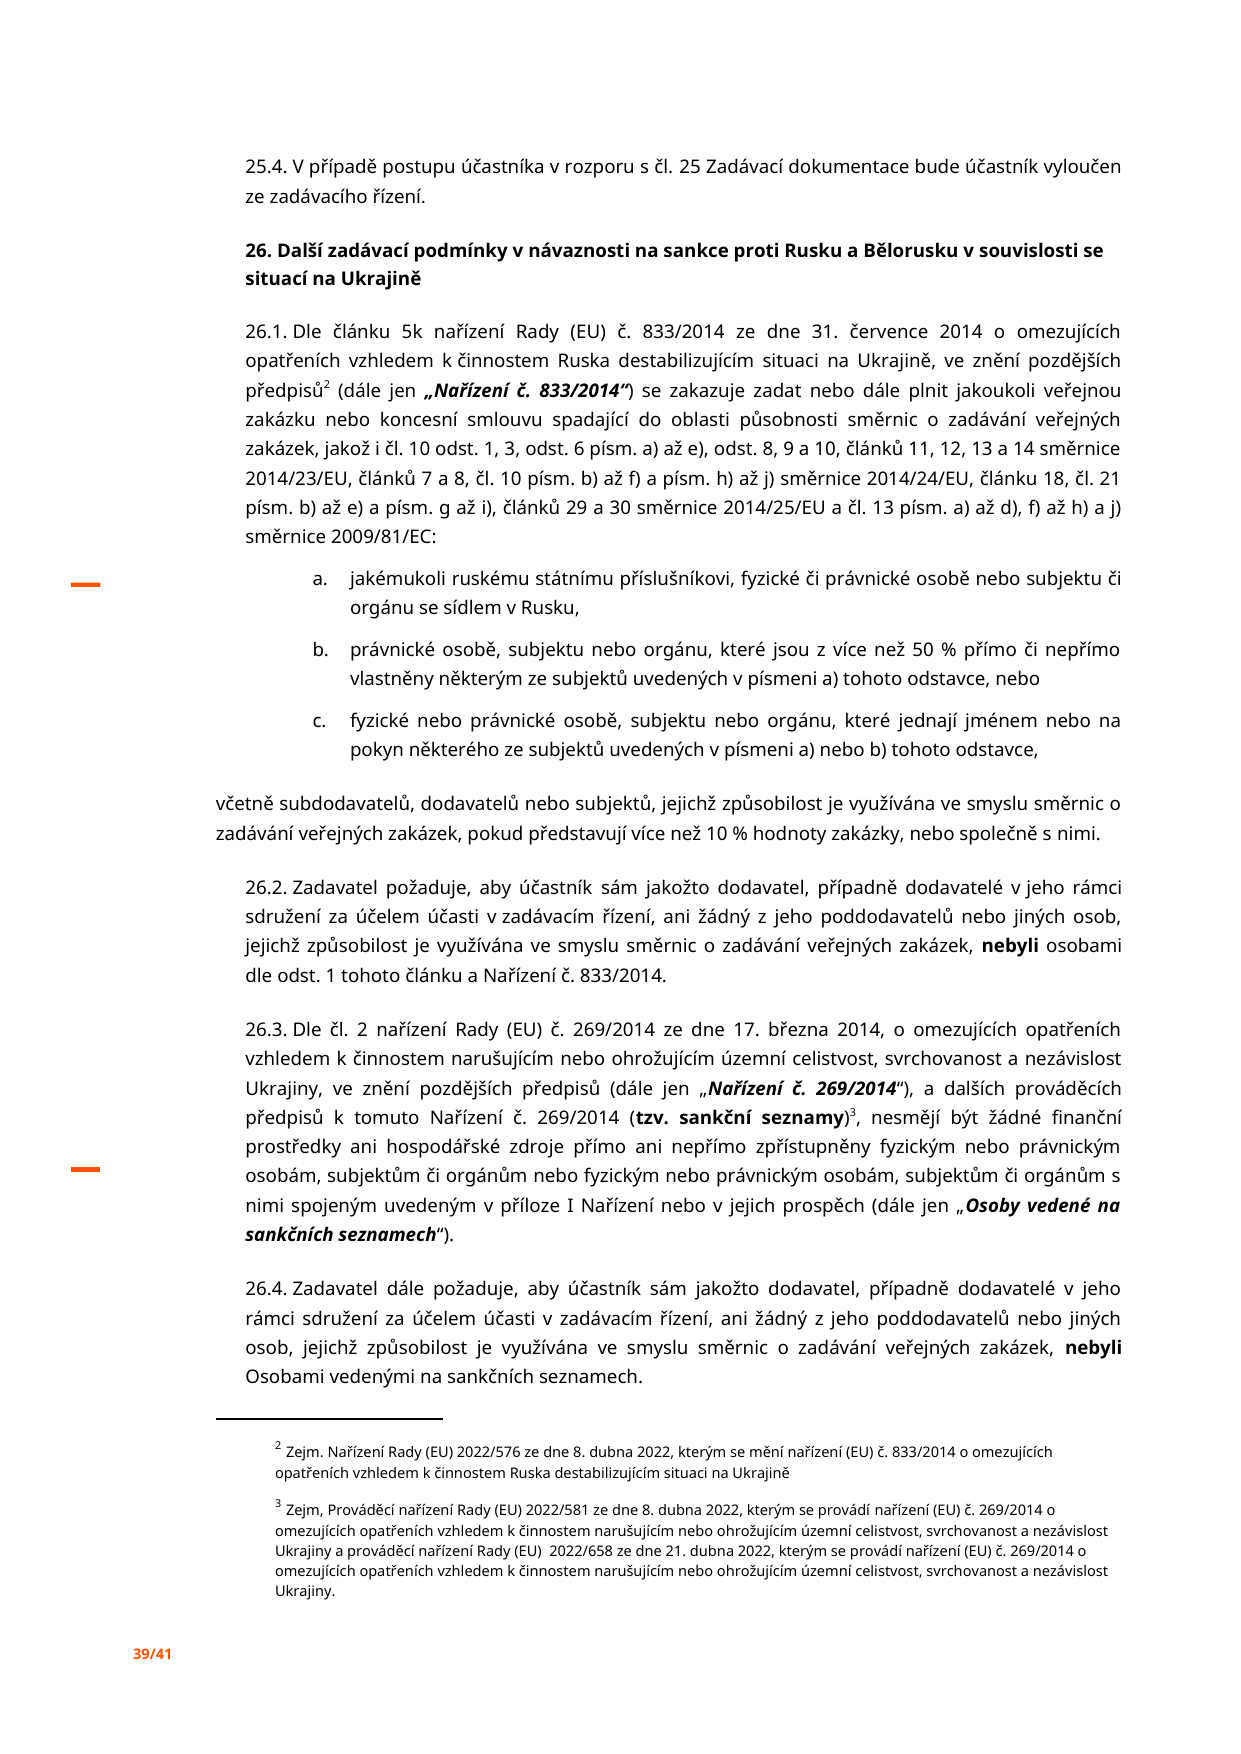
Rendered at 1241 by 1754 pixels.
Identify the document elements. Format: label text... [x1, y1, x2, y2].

text Dle článku 5k nařízení Rady (EU) č. 833/2014 ze dne 31. července 2014 o omezujících opatřeních vzhledem k činnostem Ruska destabilizujícím situaci na Ukrajině, ve znění pozdějších předpisů (dále jen „Nařízení č. 833/2014“) se zakazuje zadat nebo dále plnit jakoukoli veřejnou zakázku nebo koncesní smlouvu spadající do oblasti působnosti směrnic o zadávání veřejných zakázek, jakož i čl. 10 odst. 1, 3, odst. 6 písm. a) až e), odst. 8, 9 a 10, článků 11, 12, 13 a 14 směrnice 2014/23/EU, článků 7 a 8, čl. 10 písm. b) až f) a písm. h) až j) směrnice 2014/24/EU, článku 18, čl. 21 písm. b) až e) a písm. g až i), článků 29 a 30 směrnice 2014/25/EU a čl. 13 písm. a) až d), f) až h) a j) směrnice 2009/81/EC: [245, 318, 1122, 549]
text Dle čl. 2 nařízení Rady (EU) č. 269/2014 ze dne 17. března 2014, o omezujících opatřeních vzhledem k činnostem narušujícím nebo ohrožujícím územní celistvost, svrchovanost a nezávislost Ukrajiny, ve znění pozdějších předpisů (dále jen „Nařízení č. 269/2014“), a dalších prováděcích předpisů k tomuto Nařízení č. 269/2014 (tzv. sankční seznamy), nesmějí být žádné finanční prostředky ani hospodářské zdroje přímo ani nepřímo zpřístupněny fyzickým nebo právnickým osobám, subjektům či orgánům nebo fyzickým nebo právnickým osobám, subjektům či orgánům s nimi spojeným uvedeným v příloze I Nařízení nebo v jejich prospěch (dále jen „Osoby vedené na sankčních seznamech“). [245, 1016, 1122, 1247]
list včetně subdodavatelů, dodavatelů nebo subjektů, jejichž způsobilost je využívána ve smyslu směrnic o zadávání veřejných zakázek, pokud představují více než 10 % hodnoty zakázky, nebo společně s nimi. [216, 791, 1122, 846]
text V případě postupu účastníka v rozporu s čl. 25 Zadávací dokumentace bude účastník vyloučen ze zadávacího řízení. [245, 154, 1122, 209]
list právnické osobě, subjektu nebo orgánu, které jsou z více než 50 % přímo či nepřímo vlastněny některým ze subjektů uvedených v písmeni a) tohoto odstavce, nebo [312, 636, 1122, 691]
list jakémukoli ruskému státnímu příslušníkovi, fyzické či právnické osobě nebo subjektu či orgánu se sídlem v Rusku, [312, 565, 1122, 620]
list fyzické nebo právnické osobě, subjektu nebo orgánu, které jednají jménem nebo na pokyn některého ze subjektů uvedených v písmeni a) nebo b) tohoto odstavce, [312, 707, 1122, 762]
text Další zadávací podmínky v návaznosti na sankce proti Rusku a Bělorusku v souvislosti se situací na Ukrajině [245, 237, 1122, 291]
text Zadavatel dále požaduje, aby účastník sám jakožto dodavatel, případně dodavatelé v jeho rámci sdružení za účelem účasti v zadávacím řízení, ani žádný z jeho poddodavatelů nebo jiných osob, jejichž způsobilost je využívána ve smyslu směrnic o zadávání veřejných zakázek, nebyli Osobami vedenými na sankčních seznamech. [245, 1276, 1122, 1389]
text Zadavatel požaduje, aby účastník sám jakožto dodavatel, případně dodavatelé v jeho rámci sdružení za účelem účasti v zadávacím řízení, ani žádný z jeho poddodavatelů nebo jiných osob, jejichž způsobilost je využívána ve smyslu směrnic o zadávání veřejných zakázek, nebyli osobami dle odst. 1 tohoto článku a Nařízení č. 833/2014. [245, 874, 1122, 988]
